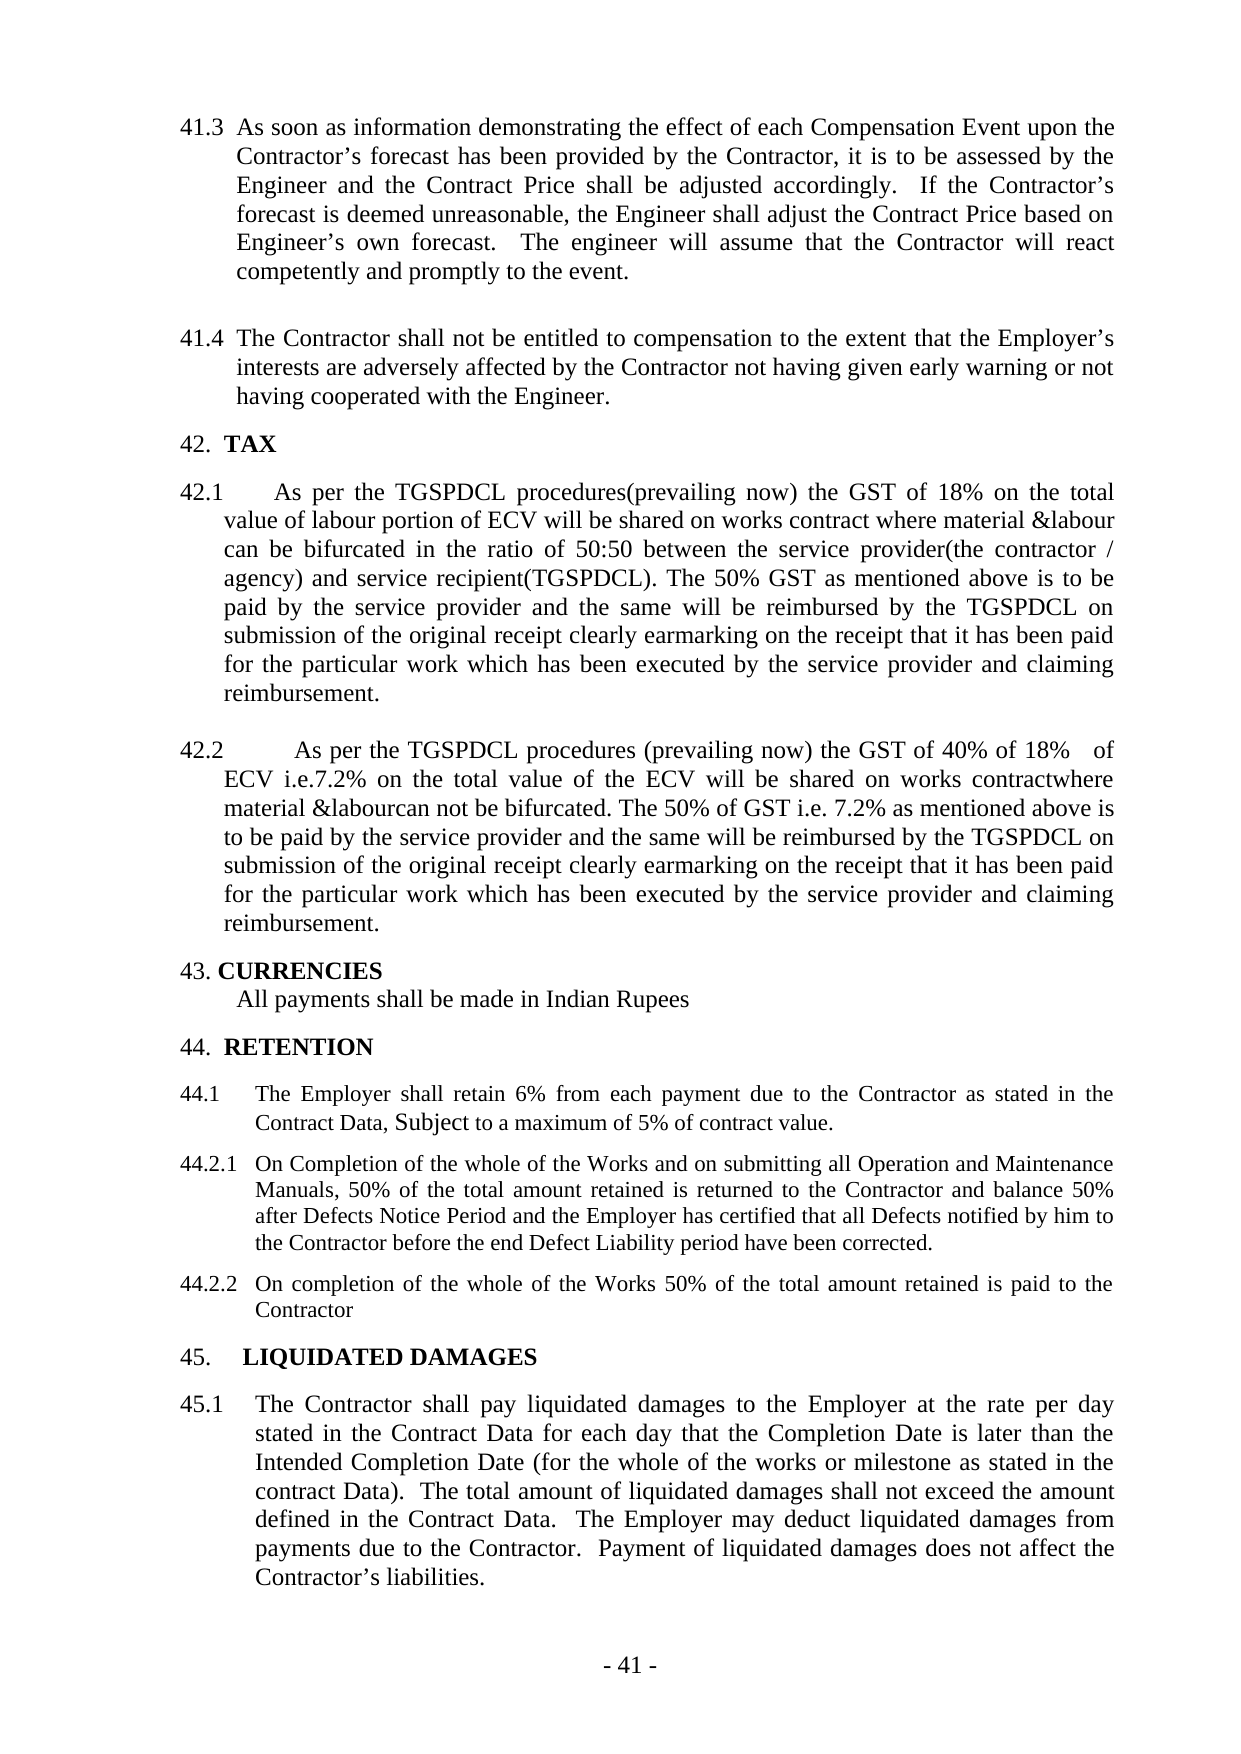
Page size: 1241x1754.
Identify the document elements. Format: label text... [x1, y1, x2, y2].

list As per the TGSPDCL procedures(prevailing now) the GST of 18% on the total value of labour portion of ECV will be shared on works contract where material &labour can be bifurcated in the ratio of 50:50 between the service provider(the contractor / agency) and service recipient(TGSPDCL). The 50% GST as mentioned above is to be paid by the service provider and the same will be reimbursed by the TGSPDCL on submission of the original receipt clearly earmarking on the receipt that it has been paid for the particular work which has been executed by the service provider and claiming reimbursement. [180, 477, 1115, 707]
list On Completion of the whole of the Works and on submitting all Operation and Maintenance Manuals, 50% of the total amount retained is returned to the Contractor and balance 50% after Defects Notice Period and the Employer has certified that all Defects notified by him to the Contractor before the end Defect Liability period have been corrected. [180, 1150, 1115, 1255]
list The Contractor shall pay liquidated damages to the Employer at the rate per day stated in the Contract Data for each day that the Completion Date is later than the Intended Completion Date (for the whole of the works or milestone as stated in the contract Data). The total amount of liquidated damages shall not exceed the amount defined in the Contract Data. The Employer may deduct liquidated damages from payments due to the Contractor. Payment of liquidated damages does not affect the Contractor’s liabilities. [180, 1389, 1115, 1591]
list On completion of the whole of the Works 50% of the total amount retained is paid to the Contractor [180, 1270, 1115, 1322]
list LIQUIDATED DAMAGES [180, 1342, 1115, 1370]
list CURRENCIES [180, 956, 1115, 984]
list As soon as information demonstrating the effect of each Compensation Event upon the Contractor’s forecast has been provided by the Contractor, it is to be assessed by the Engineer and the Contract Price shall be adjusted accordingly. If the Contractor’s forecast is deemed unreasonable, the Engineer shall adjust the Contract Price based on Engineer’s own forecast. The engineer will assume that the Contractor will react competently and promptly to the event. [180, 112, 1115, 285]
list As per the TGSPDCL procedures (prevailing now) the GST of 40% of 18% of ECV i.e.7.2% on the total value of the ECV will be shared on works contractwhere material &labourcan not be bifurcated. The 50% of GST i.e. 7.2% as mentioned above is to be paid by the service provider and the same will be reimbursed by the TGSPDCL on submission of the original receipt clearly earmarking on the receipt that it has been paid for the particular work which has been executed by the service provider and claiming reimbursement. [180, 735, 1115, 937]
list TAX [180, 429, 1115, 457]
list RETENTION [180, 1032, 1115, 1061]
text All payments shall be made in Indian Rupees [180, 984, 1115, 1013]
list The Contractor shall not be entitled to compensation to the extent that the Employer’s interests are adversely affected by the Contractor not having given early warning or not having cooperated with the Engineer. [180, 323, 1115, 409]
text 44.1 The Employer shall retain 6% from each payment due to the Contractor as stated in the Contract Data, Subject to a maximum of 5% of contract value. [180, 1080, 1115, 1136]
